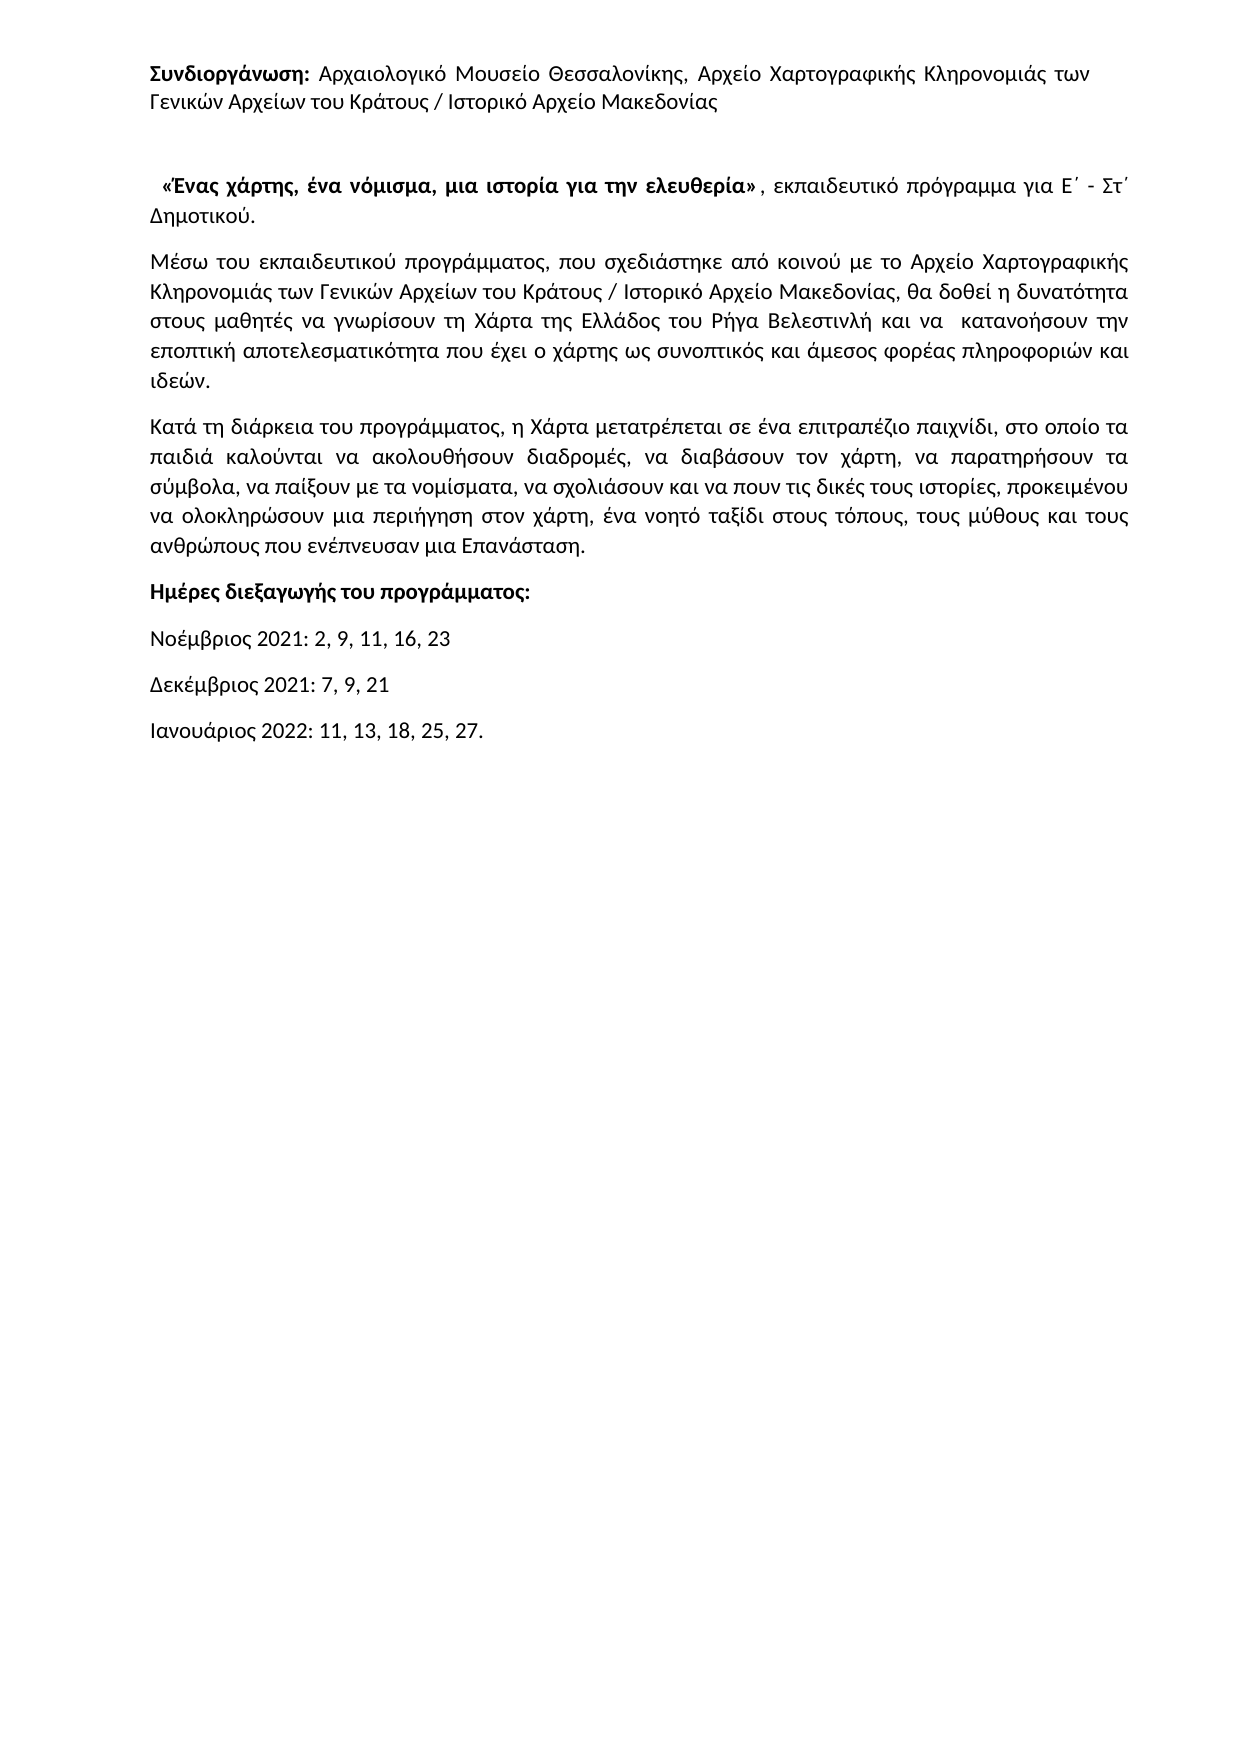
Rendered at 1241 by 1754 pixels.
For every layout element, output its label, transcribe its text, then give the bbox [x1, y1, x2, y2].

text Ημέρες διεξαγωγής του προγράμματος: [150, 577, 1130, 606]
text Ιανουάριος 2022: 11, 13, 18, 25, 27. [150, 717, 1130, 744]
text Κατά τη διάρκεια του προγράμματος, η Χάρτα μετατρέπεται σε ένα επιτραπέζιο παιχνίδι, στο οποίο τα παιδιά καλούνται να ακολουθήσουν διαδρομές, να διαβάσουν τον χάρτη, να παρατηρήσουν τα σύμβολα, να παίξουν με τα νομίσματα, να σχολιάσουν και να πουν τις δικές τους ιστορίες, προκειμένου να ολοκληρώσουν μια περιήγηση στον χάρτη, ένα νοητό ταξίδι στους τόπους, τους μύθους και τους ανθρώπους που ενέπνευσαν μια Επανάσταση. [150, 412, 1130, 559]
text Μέσω του εκπαιδευτικού προγράμματος, που σχεδιάστηκε από κοινού με το Αρχείο Χαρτογραφικής Κληρονομιάς των Γενικών Αρχείων του Κράτους / Ιστορικό Αρχείο Μακεδονίας, θα δοθεί η δυνατότητα στους μαθητές να γνωρίσουν τη Χάρτα της Ελλάδος του Ρήγα Βελεστινλή και να κατανοήσουν την εποπτική αποτελεσματικότητα που έχει ο χάρτης ως συνοπτικός και άμεσος φορέας πληροφοριών και ιδεών. [150, 247, 1130, 394]
text Νοέμβριος 2021: 2, 9, 11, 16, 23 [150, 624, 1130, 652]
text Δεκέμβριος 2021: 7, 9, 21 [150, 670, 1130, 698]
text «Ένας χάρτης, ένα νόμισμα, μια ιστορία για την ελευθερία», εκπαιδευτικό πρόγραμμα για Ε΄ - Στ΄ Δημοτικού. [106, 171, 1130, 229]
text Συνδιοργάνωση: Αρχαιολογικό Μουσείο Θεσσαλονίκης, Αρχείο Χαρτογραφικής Κληρονομιάς των Γενικών Αρχείων του Κράτους / Ιστορικό Αρχείο Μακεδονίας [150, 59, 1090, 115]
